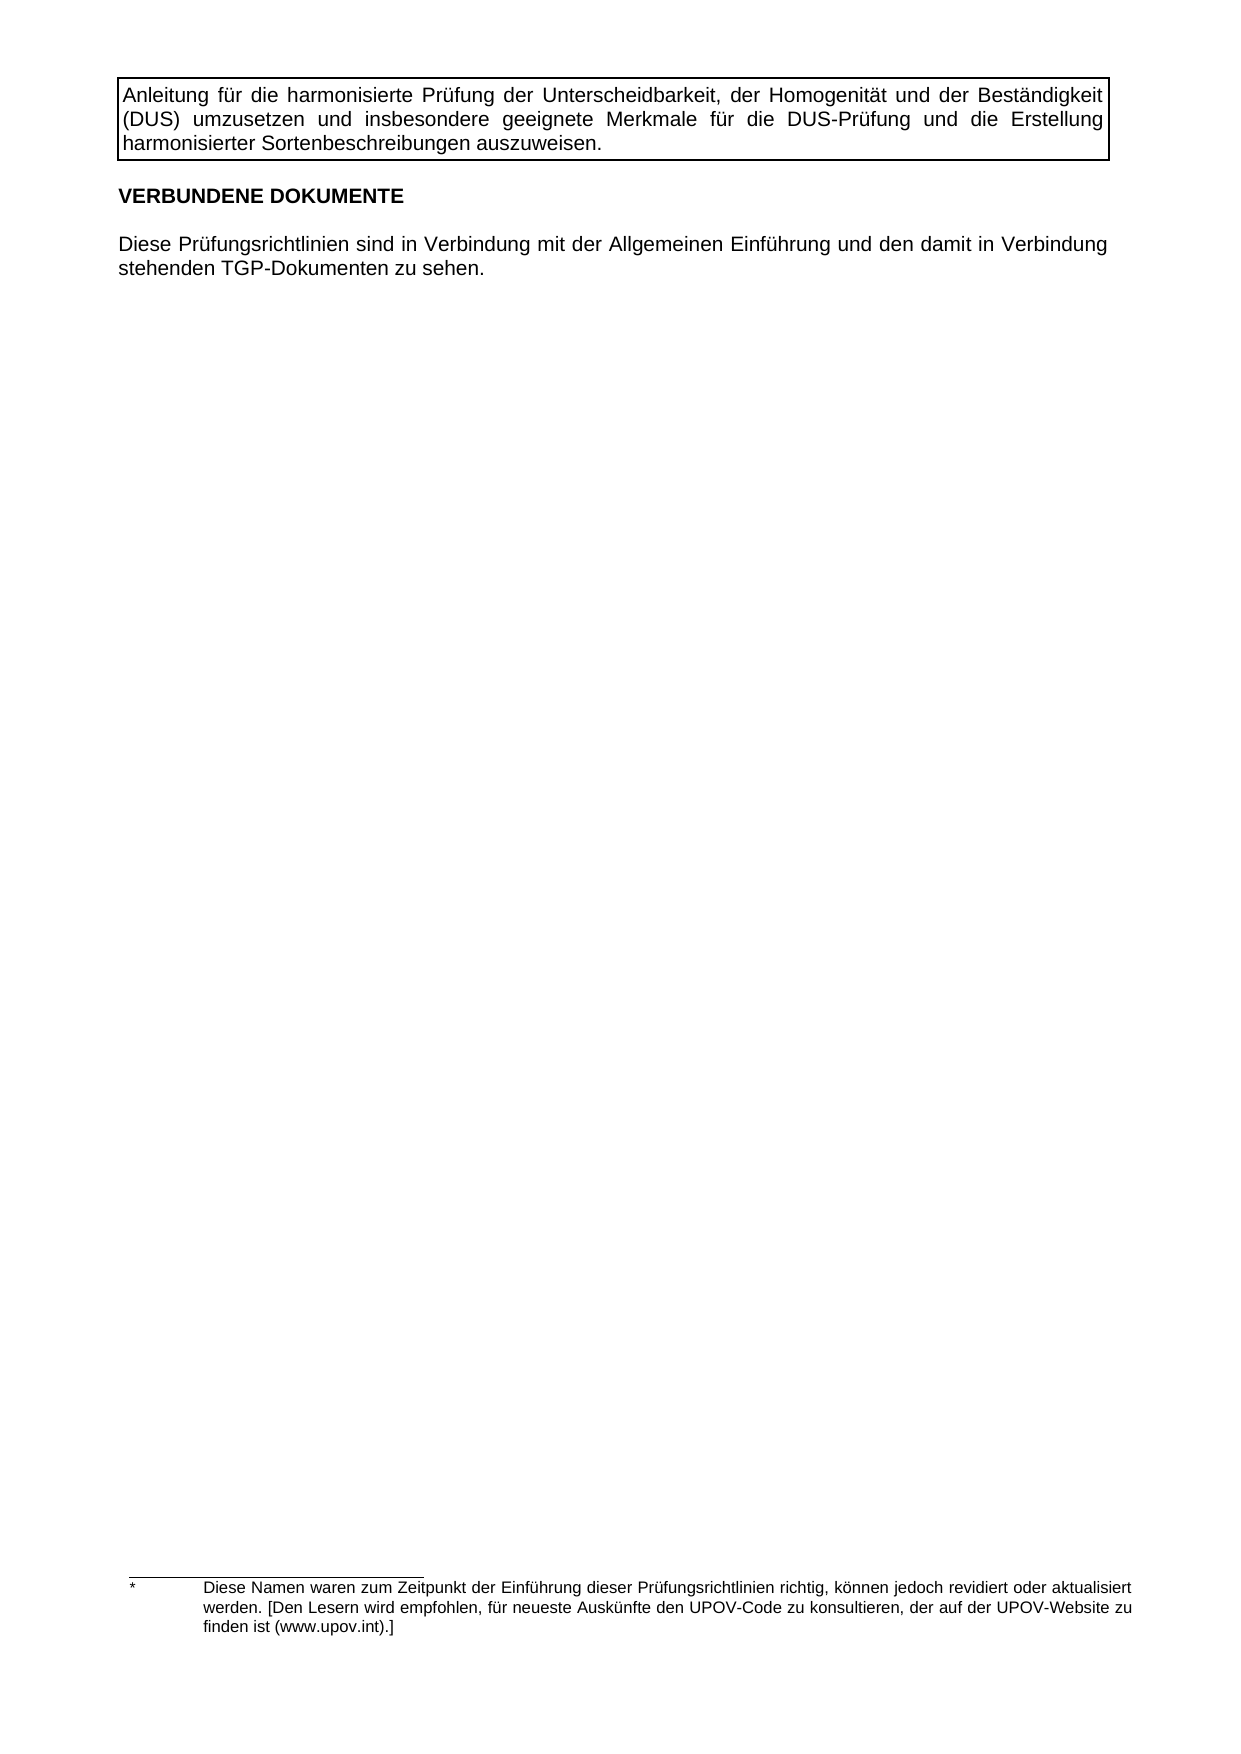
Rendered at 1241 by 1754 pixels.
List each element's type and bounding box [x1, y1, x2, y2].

table_cell [118, 77, 1215, 280]
